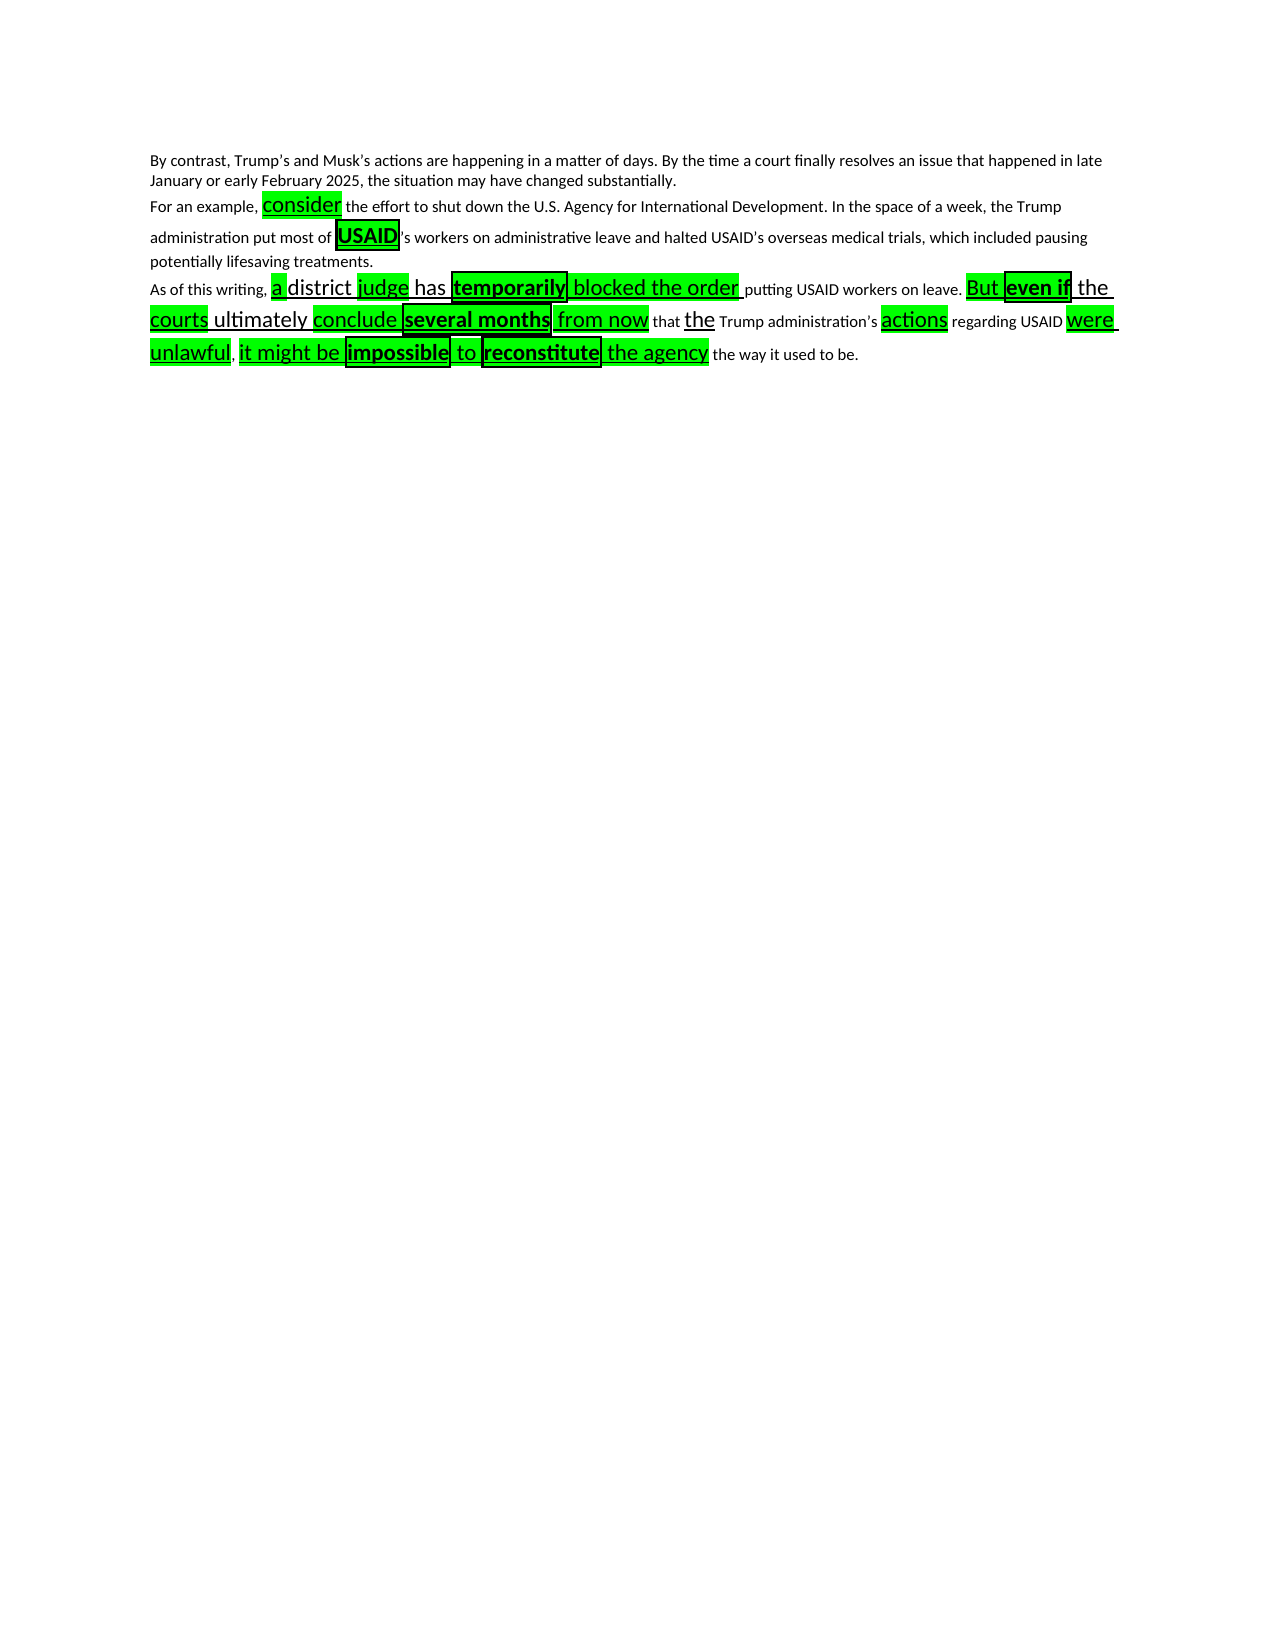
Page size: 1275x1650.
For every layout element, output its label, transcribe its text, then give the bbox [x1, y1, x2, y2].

text As of this writing, a district judge has temporarily blocked the order putting USAID workers on leave. But even if the courts ultimately conclude several months from now that the Trump administration’s actions regarding USAID were unlawful, it might be impossible to reconstitute the agency the way it used to be. [552, 271, 1125, 368]
text By contrast, Trump’s and Musk’s actions are happening in a matter of days. By the time a court finally resolves an issue that happened in late January or early February 2025, the situation may have changed substantially. [150, 150, 1125, 191]
text For an example, consider the effort to shut down the U.S. Agency for International Development. In the space of a week, the Trump administration put most of USAID’s workers on administrative leave and halted USAID’s overseas medical trials, which included pausing potentially lifesaving treatments. [150, 191, 1125, 271]
